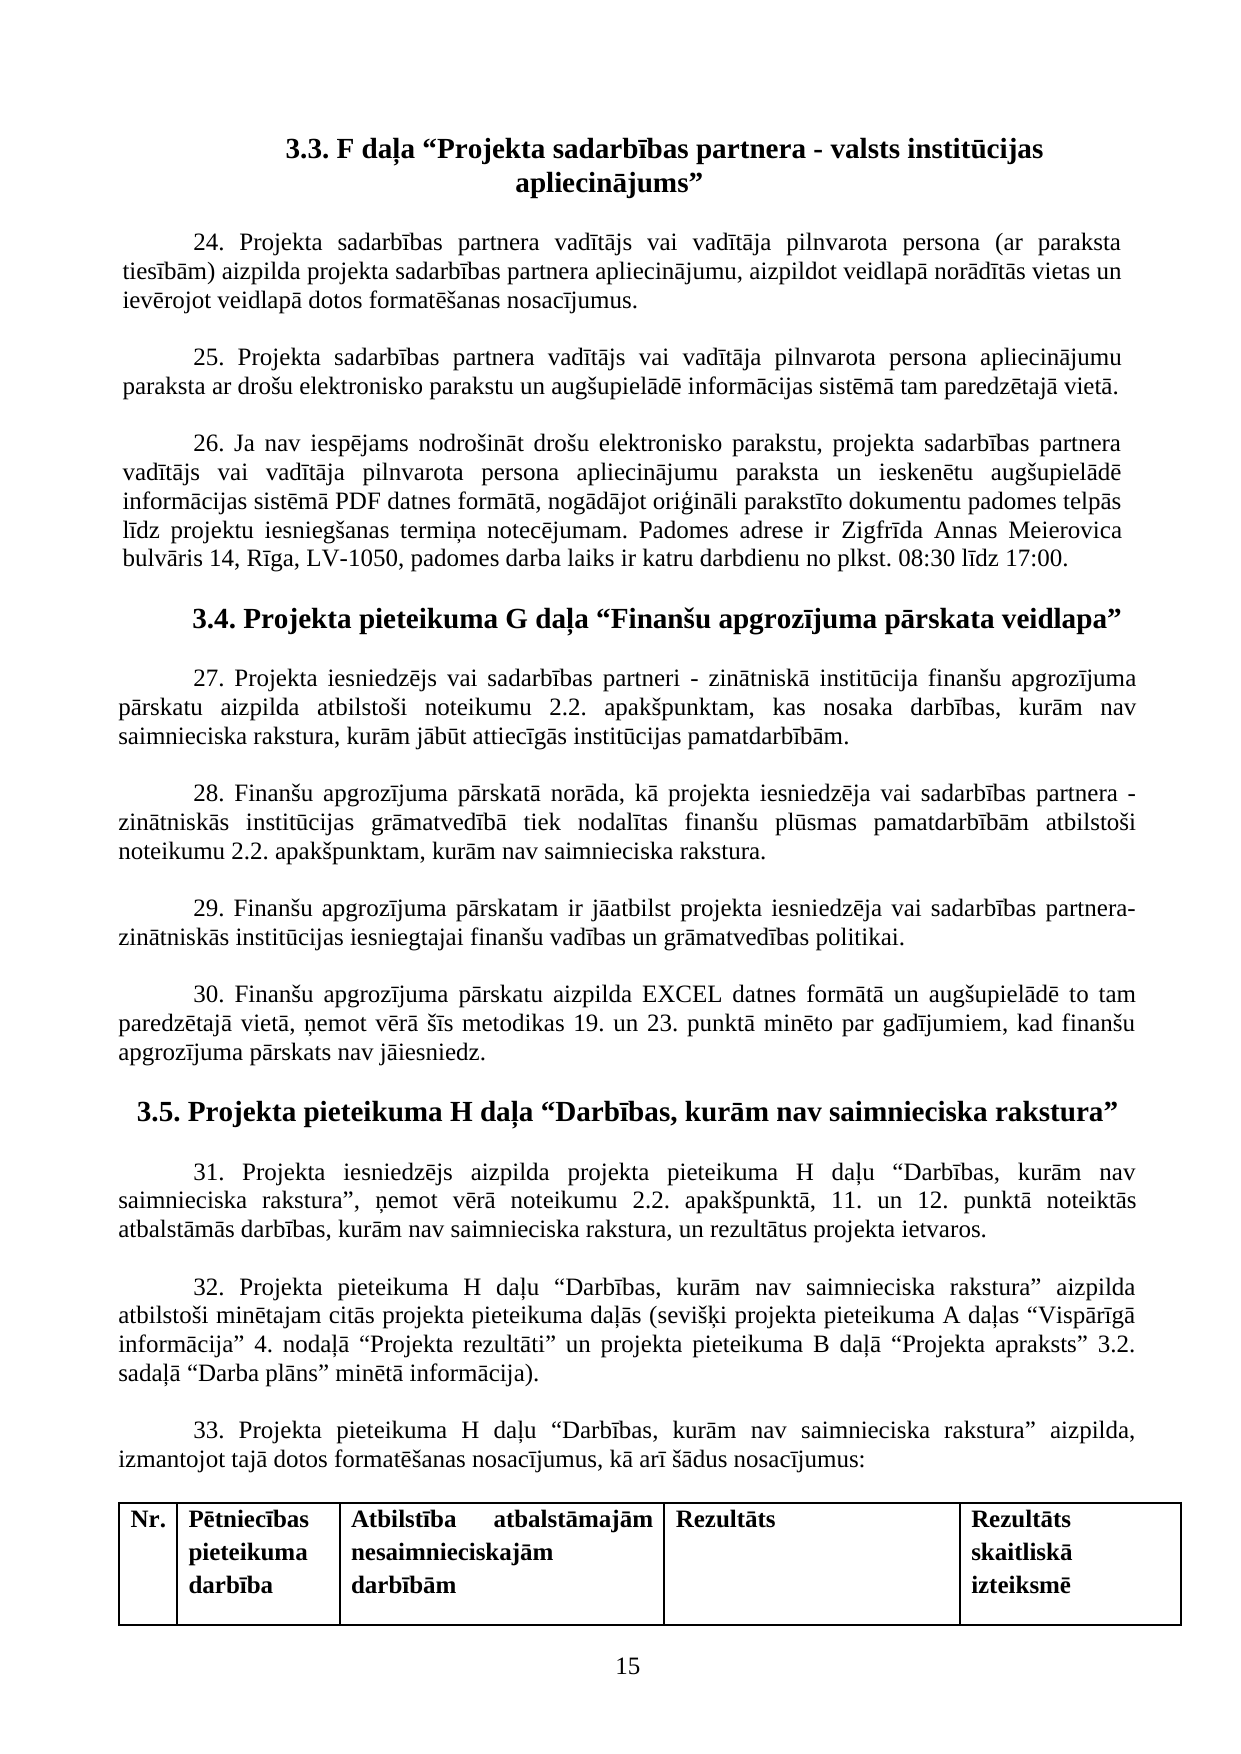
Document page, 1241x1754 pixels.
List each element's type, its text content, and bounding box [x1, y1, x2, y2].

subtitle 3.3. F daļa “Projekta sadarbības partnera - valsts institūcijas apliecinājums” [118, 131, 1137, 198]
text 29. Finanšu apgrozījuma pārskatam ir jāatbilst projekta iesniedzēja vai sadarbības partnera-zinātniskās institūcijas iesniegtajai finanšu vadības un grāmatvedības politikai. [118, 893, 1137, 951]
text 30. Finanšu apgrozījuma pārskatu aizpilda EXCEL datnes formātā un augšupielādē to tam paredzētajā vietā, ņemot vērā šīs metodikas 19. un 23. punktā minēto par gadījumiem, kad finanšu apgrozījuma pārskats nav jāiesniedz. [118, 979, 1137, 1066]
list 26. Ja nav iespējams nodrošināt drošu elektronisko parakstu, projekta sadarbības partnera vadītājs vai vadītāja pilnvarota persona apliecinājumu paraksta un ieskenētu augšupielādē informācijas sistēmā PDF datnes formātā, nogādājot oriģināli parakstīto dokumentu padomes telpās līdz projektu iesniegšanas termiņa notecējumam. Padomes adrese ir , padomes darba laiks ir katru darbdienu no plkst. 08:30 līdz 17:00. [122, 428, 1122, 572]
text 32. Projekta pieteikuma H daļu “Darbības, kurām nav saimnieciska rakstura” aizpilda atbilstoši minētajam citās projekta pieteikuma daļās (sevišķi projekta pieteikuma A daļas “Vispārīgā informācija” 4. nodaļā “Projekta rezultāti” un projekta pieteikuma B daļā “Projekta apraksts” 3.2. sadaļā “Darba plāns” minētā informācija). [118, 1272, 1137, 1387]
table_header Rezultāts [665, 1504, 959, 1624]
text 31. Projekta iesniedzējs aizpilda projekta pieteikuma H daļu “Darbības, kurām nav saimnieciska rakstura”, ņemot vērā noteikumu 2.2. apakšpunktā, 11. un 12. punktā noteiktās atbalstāmās darbības, kurām nav saimnieciska rakstura, un rezultātus projekta ietvaros. [118, 1157, 1137, 1243]
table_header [178, 1504, 339, 1624]
subtitle 3.5. Projekta pieteikuma H daļa “Darbības, kurām nav saimnieciska rakstura” [118, 1094, 1137, 1128]
subtitle 3.4. Projekta pieteikuma G daļa “Finanšu apgrozījuma pārskata veidlapa” [118, 601, 1137, 634]
list 25. Projekta sadarbības partnera vadītājs vai vadītāja pilnvarota persona apliecinājumu paraksta ar drošu elektronisko parakstu un augšupielādē informācijas sistēmā tam paredzētajā vietā. [122, 342, 1122, 400]
text 27. Projekta iesniedzējs vai sadarbības partneri - zinātniskā institūcija finanšu apgrozījuma pārskatu aizpilda atbilstoši noteikumu 2.2. apakšpunktam, kas nosaka darbības, kurām nav saimnieciska rakstura, kurām jābūt attiecīgās institūcijas pamatdarbībām. [118, 663, 1137, 749]
table_header Nr. [120, 1504, 176, 1624]
list 24. Projekta sadarbības partnera vadītājs vai vadītāja pilnvarota persona (ar paraksta tiesībām) aizpilda projekta sadarbības partnera apliecinājumu, aizpildot veidlapā norādītās vietas un ievērojot veidlapā dotos formatēšanas nosacījumus. [122, 227, 1122, 313]
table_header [341, 1504, 663, 1624]
table_header Rezultāts skaitliskā izteiksmē [961, 1504, 1180, 1624]
text 28. Finanšu apgrozījuma pārskatā norāda, kā projekta iesniedzēja vai sadarbības partnera -zinātniskās institūcijas grāmatvedībā tiek nodalītas finanšu plūsmas pamatdarbībām atbilstoši noteikumu 2.2. apakšpunktam, kurām nav saimnieciska rakstura. [118, 778, 1137, 864]
text 33. Projekta pieteikuma H daļu “Darbības, kurām nav saimnieciska rakstura” aizpilda, izmantojot tajā dotos formatēšanas nosacījumus, kā arī šādus nosacījumus: [118, 1416, 1137, 1473]
